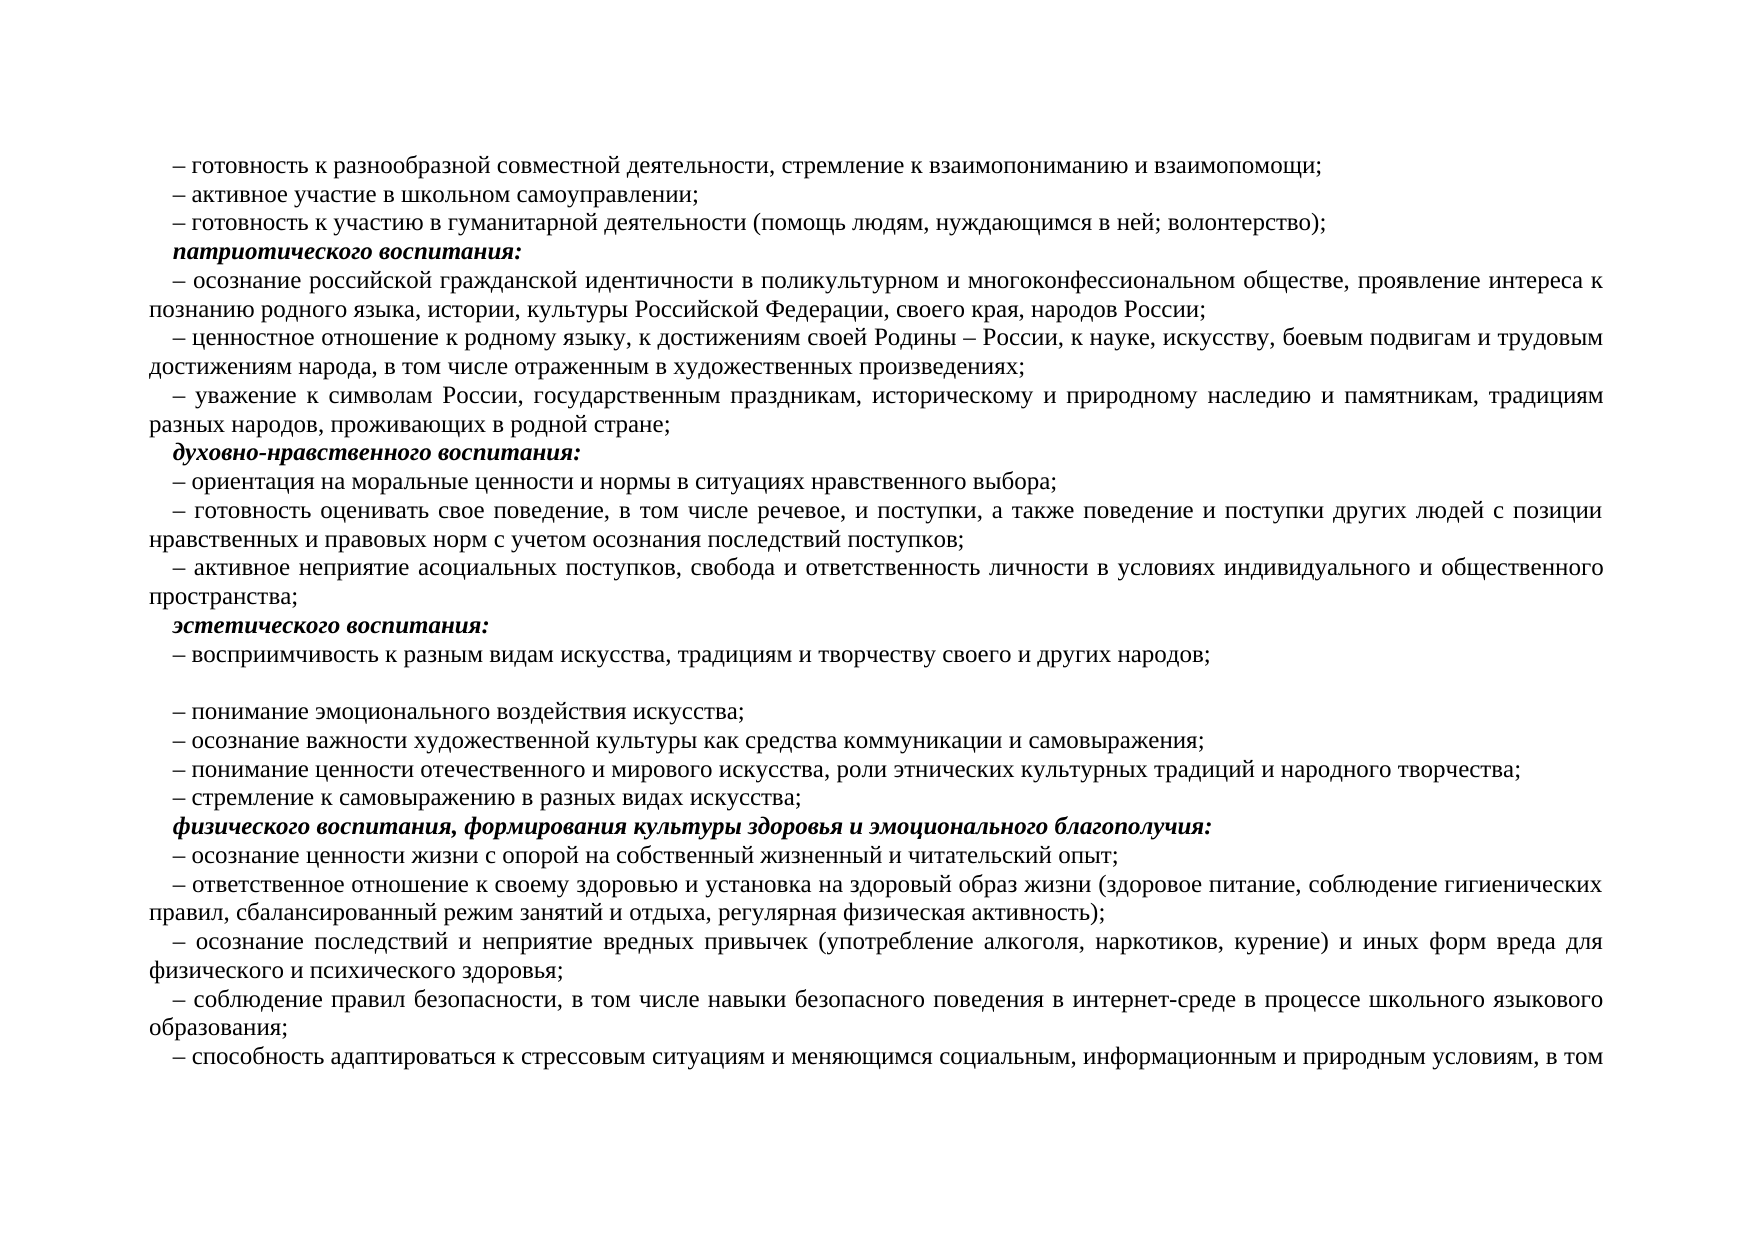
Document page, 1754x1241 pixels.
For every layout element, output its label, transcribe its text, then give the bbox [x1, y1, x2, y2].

text – активное участие в школьном самоуправлении; [149, 179, 1605, 207]
text – готовность к участию в гуманитарной деятельности (помощь людям, нуждающимся в ней; волонтерство); [149, 207, 1605, 236]
text – осознание ценности жизни с опорой на собственный жизненный и читательский опыт; [149, 840, 1605, 869]
text – ценностное отношение к родному языку, к достижениям своей Родины – России, к науке, искусству, боевым подвигам и трудовым достижениям народа, в том числе отраженным в художественных произведениях; [149, 322, 1605, 380]
text – восприимчивость к разным видам искусства, традициям и творчеству своего и других народов; [149, 639, 1605, 667]
text физического воспитания, формирования культуры здоровья и эмоционального благополучия: [149, 811, 1605, 840]
text – уважение к символам России, государственным праздникам, историческому и природному наследию и памятникам, традициям разных народов, проживающих в родной стране; [149, 380, 1605, 437]
text – осознание российской гражданской идентичности в поликультурном и многоконфессиональном обществе, проявление интереса к познанию родного языка, истории, культуры Российской Федерации, своего края, народов России; [149, 265, 1605, 322]
text – понимание ценности отечественного и мирового искусства, роли этнических культурных традиций и народного творчества; [149, 754, 1605, 782]
text – осознание важности художественной культуры как средства коммуникации и самовыражения; [149, 725, 1605, 754]
text – ориентация на моральные ценности и нормы в ситуациях нравственного выбора; [149, 466, 1605, 495]
text духовно-нравственного воспитания: [149, 437, 1605, 466]
text – активное неприятие асоциальных поступков, свобода и ответственность личности в условиях индивидуального и общественного пространства; [149, 552, 1605, 610]
text – понимание эмоционального воздействия искусства; [149, 696, 1605, 725]
text эстетического воспитания: [149, 610, 1605, 639]
text патриотического воспитания: [149, 236, 1605, 265]
text – готовность оценивать свое поведение, в том числе речевое, и поступки, а также поведение и поступки других людей с позиции нравственных и правовых норм с учетом осознания последствий поступков; [149, 495, 1605, 552]
text – ответственное отношение к своему здоровью и установка на здоровый образ жизни (здоровое питание, соблюдение гигиенических правил, сбалансированный режим занятий и отдыха, регулярная физическая активность); [149, 869, 1605, 926]
text – готовность к разнообразной совместной деятельности, стремление к взаимопониманию и взаимопомощи; [149, 150, 1605, 179]
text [149, 1041, 1605, 1070]
text – осознание последствий и неприятие вредных привычек (употребление алкоголя, наркотиков, курение) и иных форм вреда для физического и психического здоровья; [149, 926, 1605, 984]
text – соблюдение правил безопасности, в том числе навыки безопасного поведения в интернет-среде в процессе школьного языкового образования; [149, 984, 1605, 1041]
text – стремление к самовыражению в разных видах искусства; [149, 782, 1605, 811]
